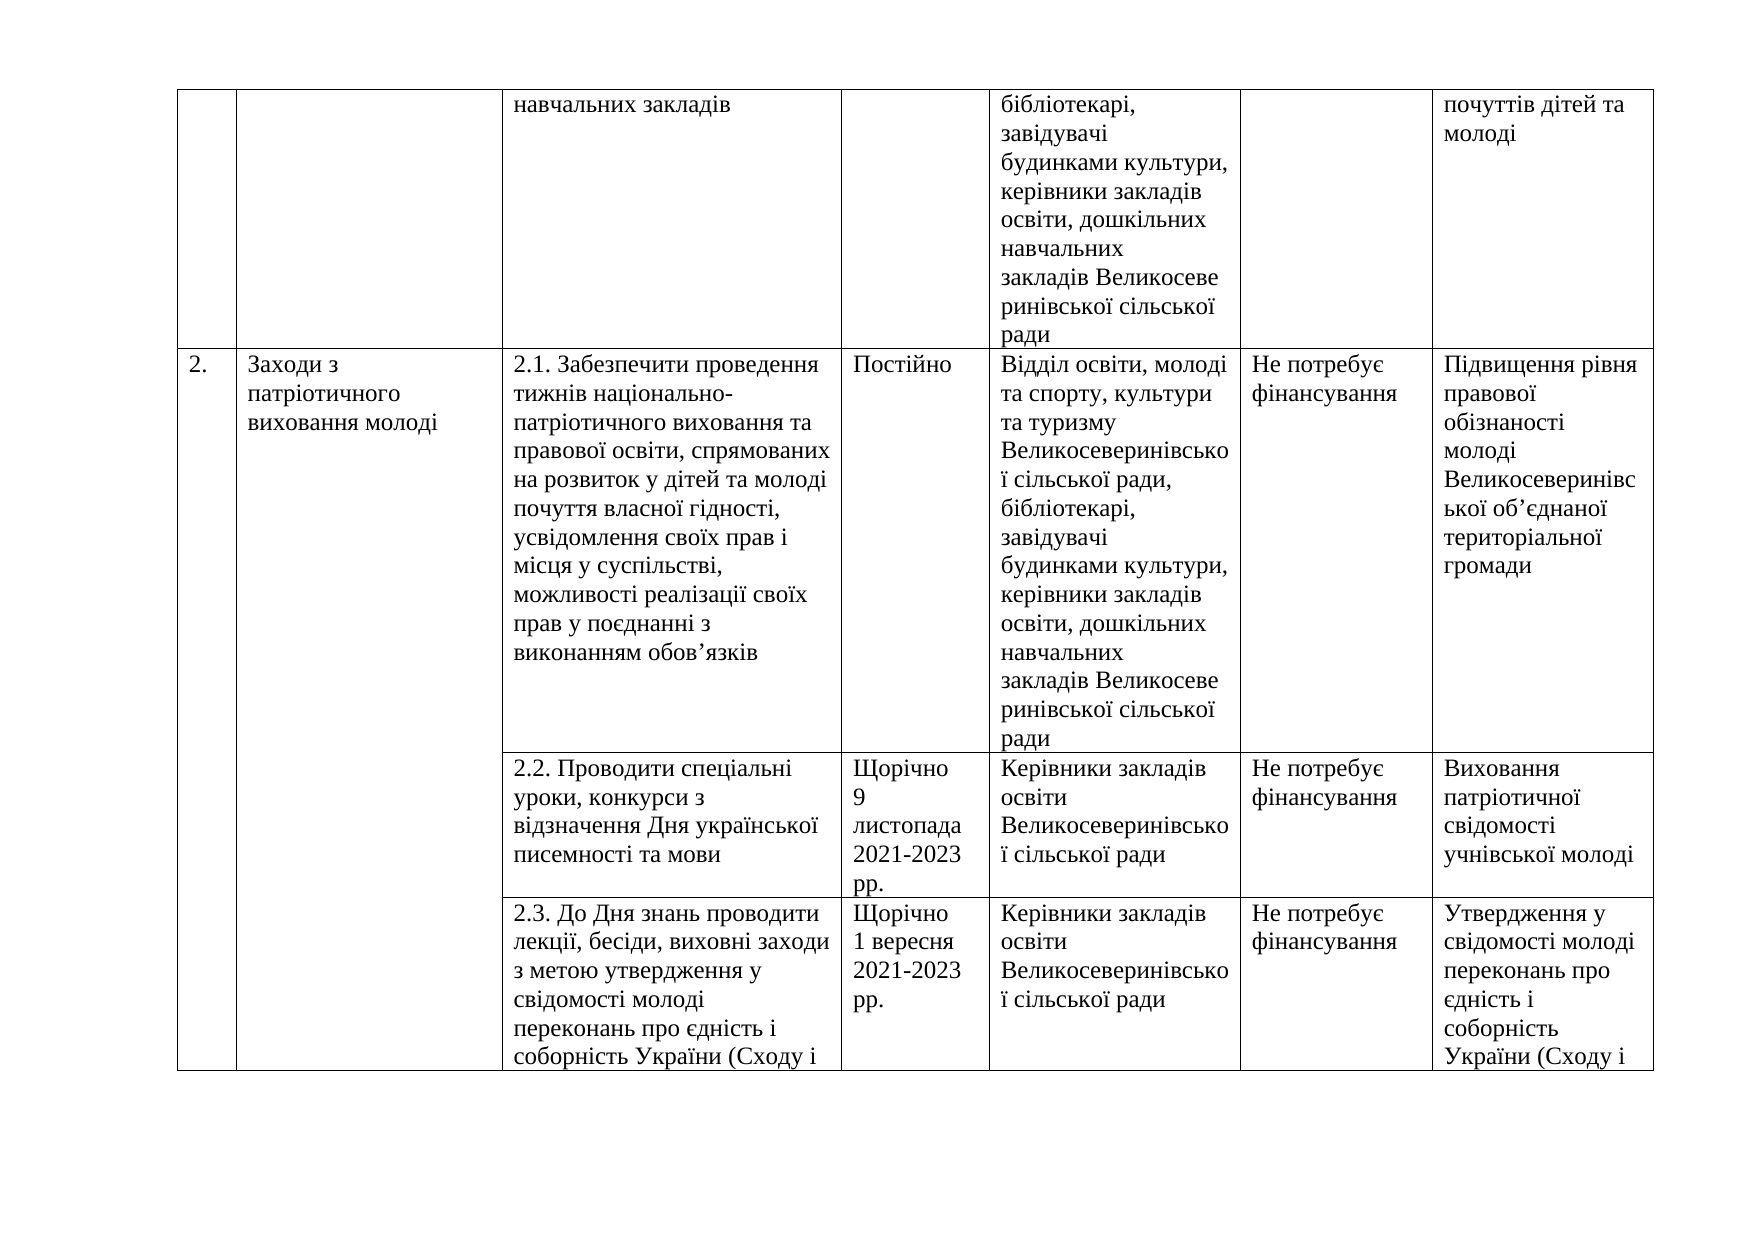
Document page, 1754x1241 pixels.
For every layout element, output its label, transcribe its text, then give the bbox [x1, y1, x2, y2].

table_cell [1241, 90, 1432, 348]
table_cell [842, 90, 989, 348]
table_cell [990, 898, 1240, 1070]
table_cell Постійно [842, 349, 989, 752]
table_cell Виховання патріотичної свідомості учнівської молоді [1433, 753, 1653, 897]
table_cell Щорічно 9 листопада 2021-2023 рр. [842, 753, 989, 897]
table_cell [1433, 90, 1653, 348]
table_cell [842, 898, 989, 1070]
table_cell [1241, 898, 1432, 1070]
table_cell Не потребує фінансування [1241, 753, 1432, 897]
table_cell 2.2. Проводити спеціальні уроки, конкурси з відзначення Дня української писемності та мови [503, 753, 841, 897]
table_cell Керівники закладів освіти Великосеверинівської сільської ради [990, 753, 1240, 897]
table_cell 2. [178, 349, 236, 1070]
table_cell 2.1. Забезпечити проведення тижнів національно-патріотичного виховання та правової освіти, спрямованих на розвиток у дітей та молоді почуття власної гідності, усвідомлення своїх прав і місця у суспільстві, можливості реалізації своїх прав у поєднанні з виконанням обов’язків [503, 349, 841, 752]
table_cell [1433, 898, 1653, 1070]
table_cell Підвищення рівня правової обізнаності молоді Великосеверинівської об’єднаної територіальної громади [1433, 349, 1653, 752]
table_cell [503, 898, 841, 1070]
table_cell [503, 90, 841, 348]
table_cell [990, 90, 1240, 348]
table_cell Заходи з патріотичного виховання молоді [237, 349, 502, 1070]
table_cell Не потребує фінансування [1241, 349, 1432, 752]
